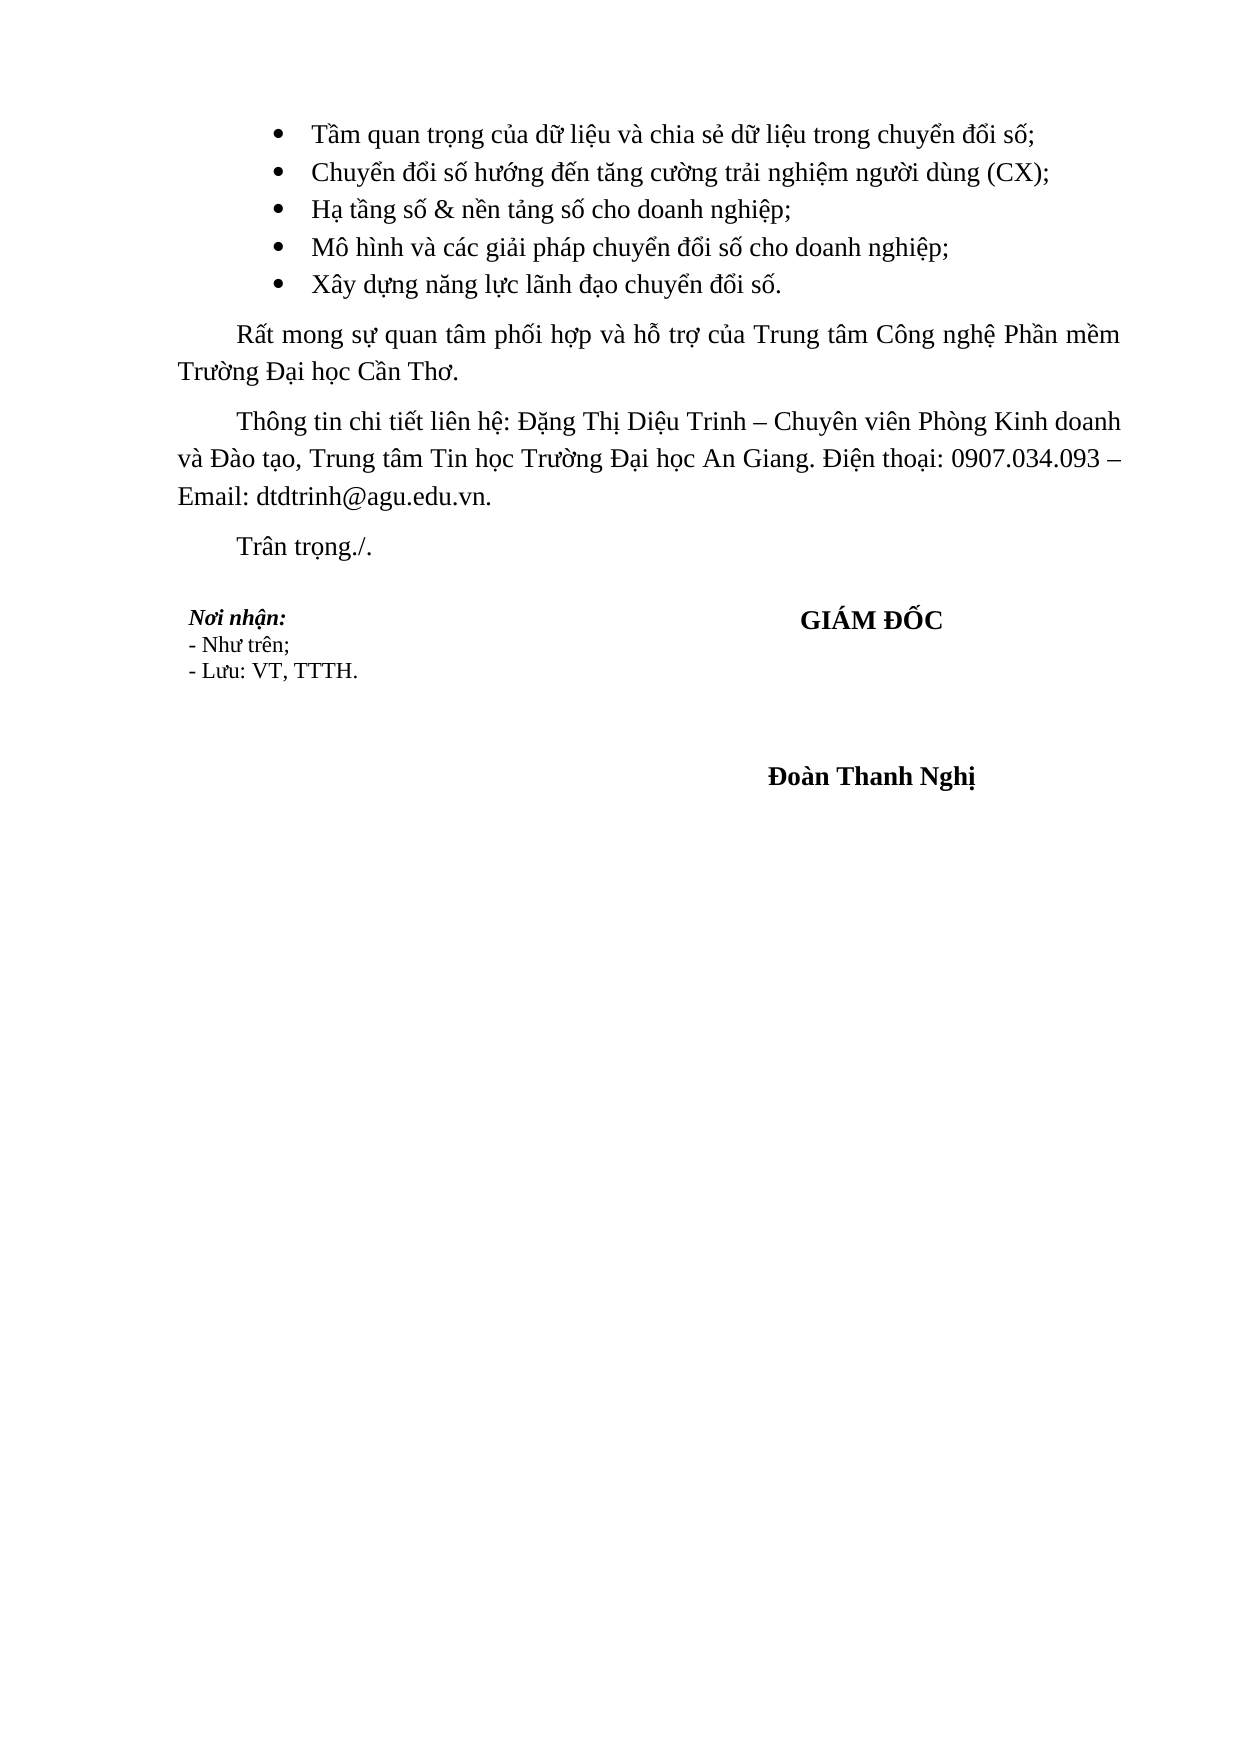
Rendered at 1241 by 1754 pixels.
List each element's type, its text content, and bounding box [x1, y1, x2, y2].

text Thông tin chi tiết liên hệ: Đặng Thị Diệu Trinh – Chuyên viên Phòng Kinh doanh và Đào tạo, Trung tâm Tin học Trường Đại học An Giang. Điện thoại: 0907.034.093 – Email: dtdtrinh@agu.edu.vn. [177, 405, 1122, 511]
list Tầm quan trọng của dữ liệu và chia sẻ dữ liệu trong chuyển đổi số; [274, 118, 1122, 149]
list Mô hình và các giải pháp chuyển đổi số cho doanh nghiệp; [274, 231, 1122, 262]
table_header GIÁM ĐỐC Đoàn Thanh Nghị [621, 604, 1122, 791]
table_header Nơi nhận: - Như trên; - Lưu: VT, TTTH. [177, 604, 621, 791]
list Hạ tầng số & nền tảng số cho doanh nghiệp; [274, 193, 1122, 224]
text Rất mong sự quan tâm phối hợp và hỗ trợ của Trung tâm Công nghệ Phần mềm Trường Đại học Cần Thơ. [177, 318, 1122, 387]
list Chuyển đổi số hướng đến tăng cường trải nghiệm người dùng (CX); [274, 156, 1122, 187]
text Trân trọng./. [177, 529, 1122, 561]
list Xây dựng năng lực lãnh đạo chuyển đổi số. [274, 268, 1122, 299]
